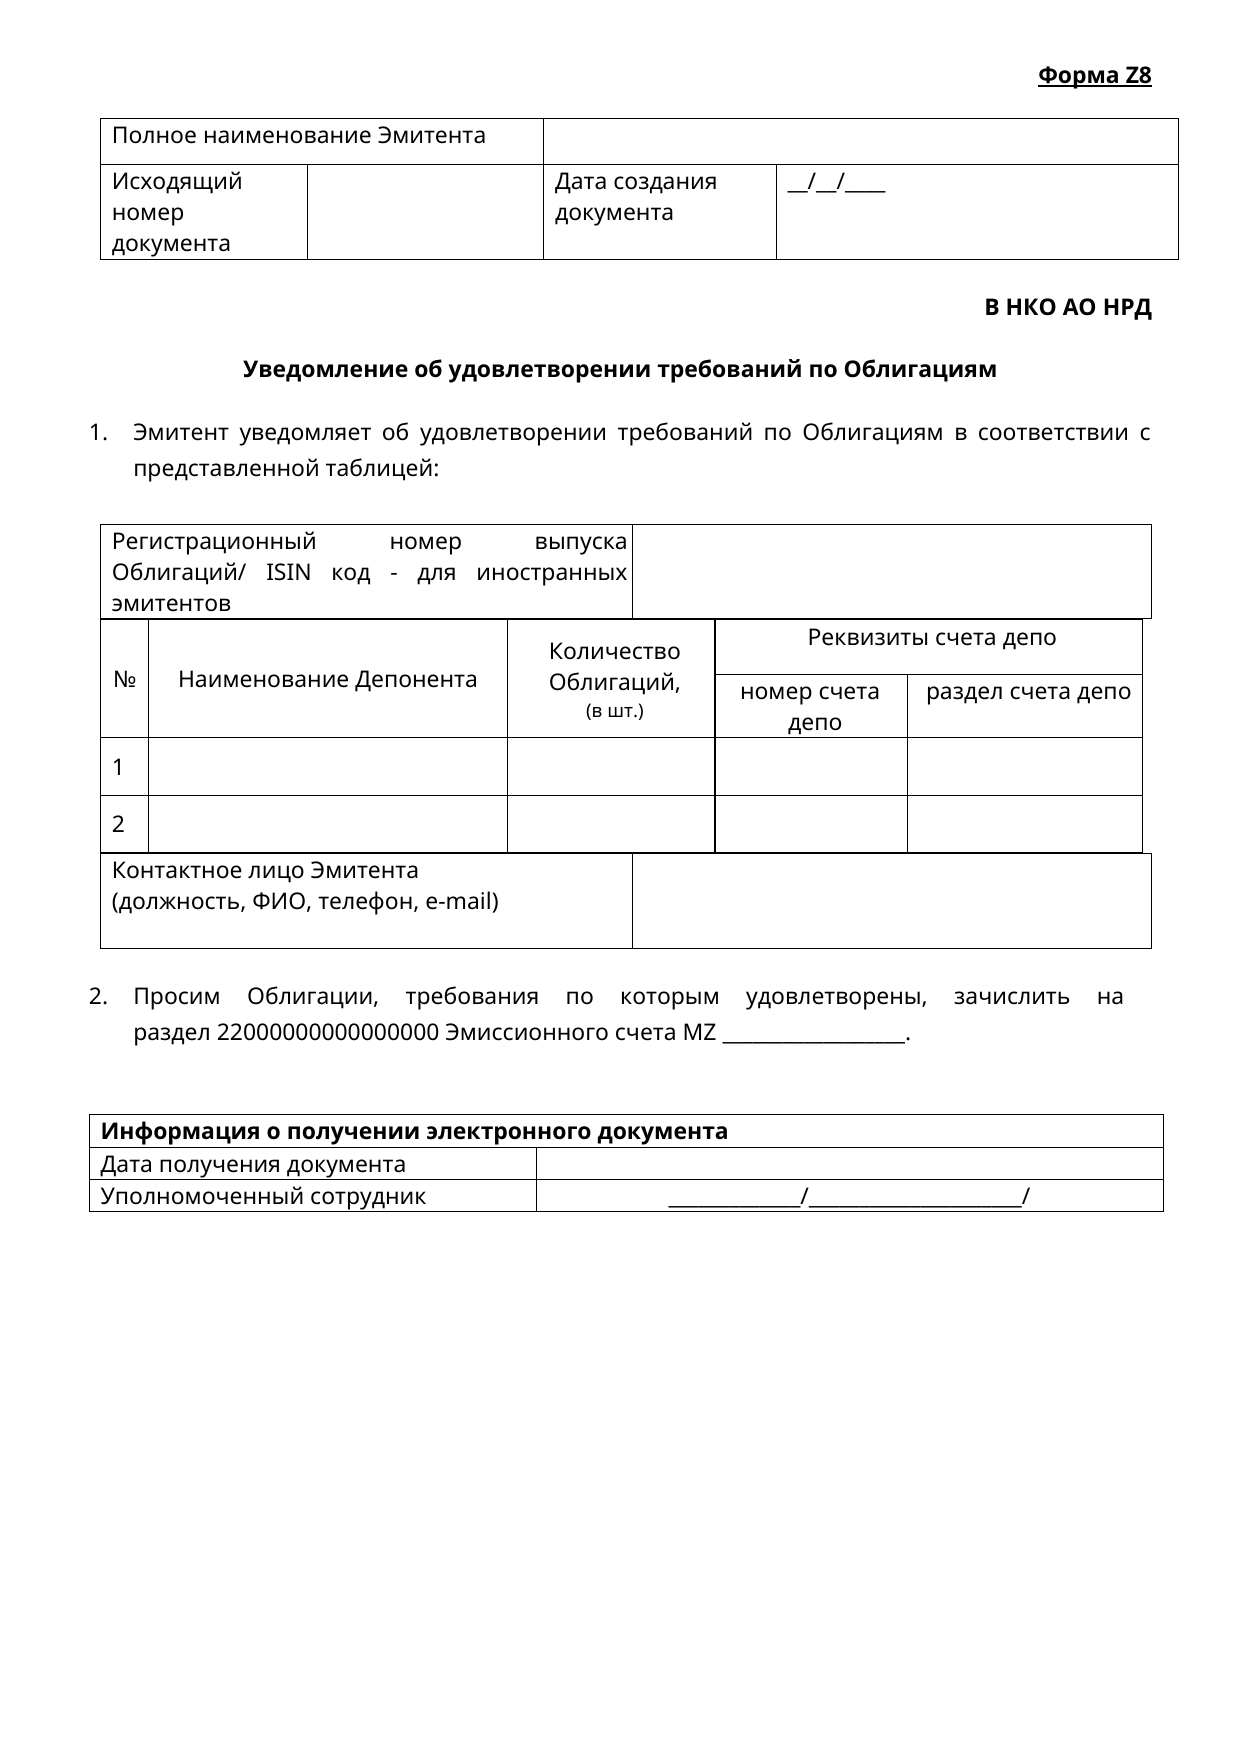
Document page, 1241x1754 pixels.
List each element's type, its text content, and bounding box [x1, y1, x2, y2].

table_cell [308, 165, 543, 258]
table_cell [149, 738, 507, 794]
table_cell [508, 738, 714, 794]
text В НКО АО НРД [780, 291, 1152, 322]
table_cell номер счета депо [716, 675, 907, 737]
table_header Контактное лицо Эмитента (должность, ФИО, телефон, e-mail) [101, 854, 632, 948]
table_header № [101, 620, 148, 737]
table_cell __/__/____ [777, 165, 1178, 258]
table_header Полное наименование Эмитента [101, 119, 543, 164]
table_cell Дата получения документа [90, 1148, 536, 1179]
table_cell [537, 1148, 1163, 1179]
table_cell [508, 796, 714, 852]
table_header [544, 119, 1178, 164]
table_cell _____________/_____________________/ [537, 1180, 1163, 1211]
table_cell 1 [101, 738, 148, 794]
text Уведомление об удовлетворении требований по Облигациям [89, 353, 1152, 384]
list Эмитент уведомляет об удовлетворении требований по Облигациям в соответствии с представленной таблицей: [89, 416, 1152, 483]
table_cell [908, 796, 1142, 852]
table_cell [716, 796, 907, 852]
table_header [633, 854, 1151, 948]
table_header Реквизиты счета депо [716, 620, 1142, 674]
table_cell [149, 796, 507, 852]
table_cell раздел счета депо [908, 675, 1142, 737]
table_cell 2 [101, 796, 148, 852]
list Просим Облигации, требования по которым удовлетворены, зачислить на раздел 22000000000000000 Эмиссионного счета МZ __________________. [89, 980, 1152, 1047]
table_cell Исходящий номер документа [101, 165, 307, 258]
table_header [633, 525, 1151, 618]
table_cell Уполномоченный сотрудник [90, 1180, 536, 1211]
text Форма Z8 [89, 59, 1152, 118]
table_header Информация о получении электронного документа [90, 1115, 1163, 1147]
table_cell [716, 738, 907, 794]
table_header Количество Облигаций, (в шт.) [508, 620, 714, 737]
table_cell [908, 738, 1142, 794]
table_header Регистрационный номер выпуска Облигаций/ ISIN код - для иностранных эмитентов [101, 525, 632, 618]
table_header Наименование Депонента [149, 620, 507, 737]
table_cell Дата создания документа [544, 165, 776, 258]
